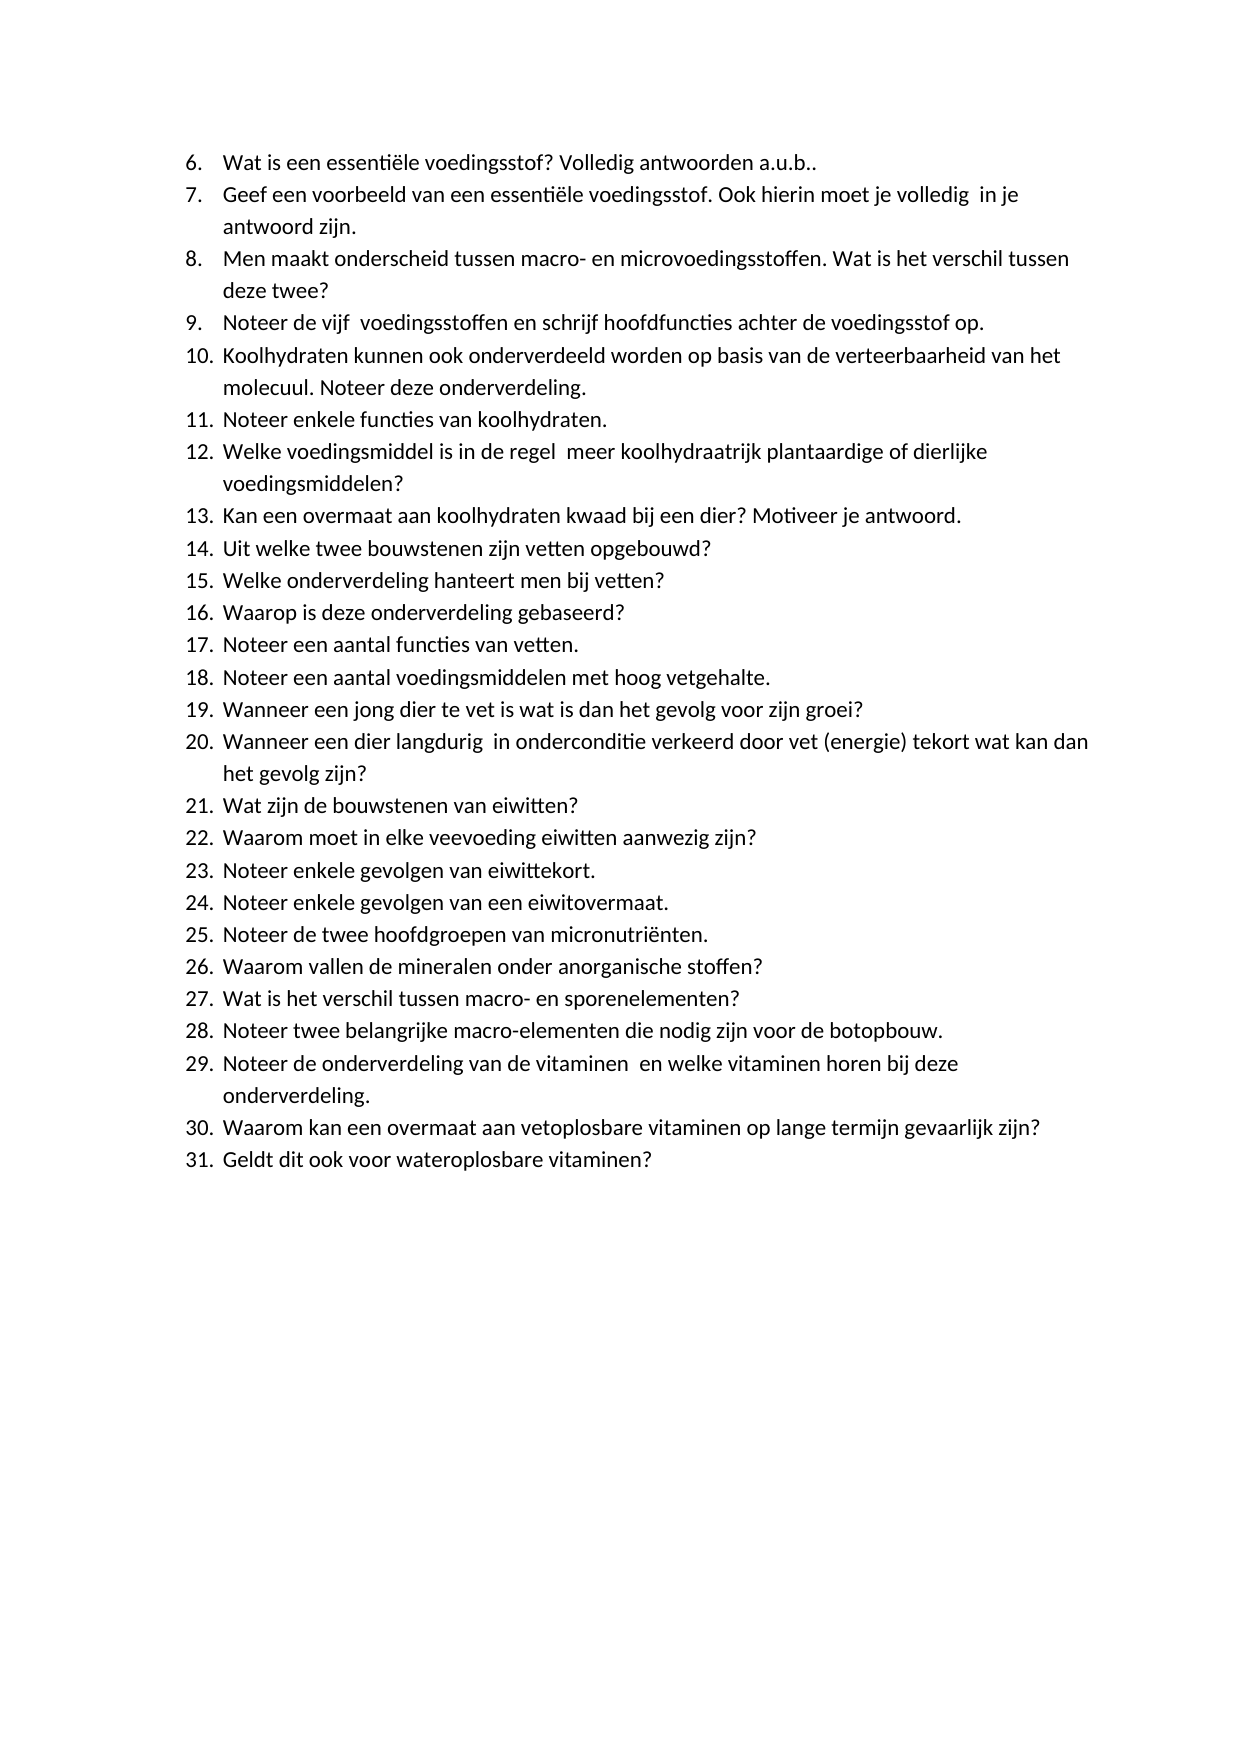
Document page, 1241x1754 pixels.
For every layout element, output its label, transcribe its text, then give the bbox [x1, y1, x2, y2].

list Wanneer een dier langdurig in onderconditie verkeerd door vet (energie) tekort wat kan dan het gevolg zijn? [185, 727, 1093, 787]
list Wat is het verschil tussen macro- en sporenelementen? [185, 984, 1093, 1012]
list Waarom moet in elke veevoeding eiwitten aanwezig zijn? [185, 823, 1093, 852]
list Noteer een aantal voedingsmiddelen met hoog vetgehalte. [185, 663, 1093, 691]
list Noteer twee belangrijke macro-elementen die nodig zijn voor de botopbouw. [185, 1017, 1093, 1045]
list Noteer enkele functies van koolhydraten. [185, 405, 1093, 433]
list Wanneer een jong dier te vet is wat is dan het gevolg voor zijn groei? [185, 695, 1093, 723]
list Waarom vallen de mineralen onder anorganische stoffen? [185, 952, 1093, 980]
list Waarop is deze onderverdeling gebaseerd? [185, 598, 1093, 626]
list Wat is een essentiële voedingsstof? Volledig antwoorden a.u.b.. [185, 148, 1093, 176]
list Noteer enkele gevolgen van een eiwitovermaat. [185, 888, 1093, 916]
list Wat zijn de bouwstenen van eiwitten? [185, 791, 1093, 819]
list Noteer een aantal functies van vetten. [185, 630, 1093, 658]
list Noteer de onderverdeling van de vitaminen en welke vitaminen horen bij deze onderverdeling. [185, 1049, 1093, 1109]
list Geldt dit ook voor wateroplosbare vitaminen? [185, 1145, 1093, 1173]
list Kan een overmaat aan koolhydraten kwaad bij een dier? Motiveer je antwoord. [185, 502, 1093, 530]
list Welke voedingsmiddel is in de regel meer koolhydraatrijk plantaardige of dierlijke voedingsmiddelen? [185, 437, 1093, 497]
list Waarom kan een overmaat aan vetoplosbare vitaminen op lange termijn gevaarlijk zijn? [185, 1113, 1093, 1141]
list Koolhydraten kunnen ook onderverdeeld worden op basis van de verteerbaarheid van het molecuul. Noteer deze onderverdeling. [185, 341, 1093, 401]
list Noteer de vijf voedingsstoffen en schrijf hoofdfuncties achter de voedingsstof op. [185, 308, 1093, 337]
list Welke onderverdeling hanteert men bij vetten? [185, 566, 1093, 594]
list Noteer de twee hoofdgroepen van micronutriënten. [185, 920, 1093, 948]
list Geef een voorbeeld van een essentiële voedingsstof. Ook hierin moet je volledig in je antwoord zijn. [185, 180, 1093, 240]
list Men maakt onderscheid tussen macro- en microvoedingsstoffen. Wat is het verschil tussen deze twee? [185, 244, 1093, 304]
list Noteer enkele gevolgen van eiwittekort. [185, 856, 1093, 884]
list Uit welke twee bouwstenen zijn vetten opgebouwd? [185, 534, 1093, 562]
